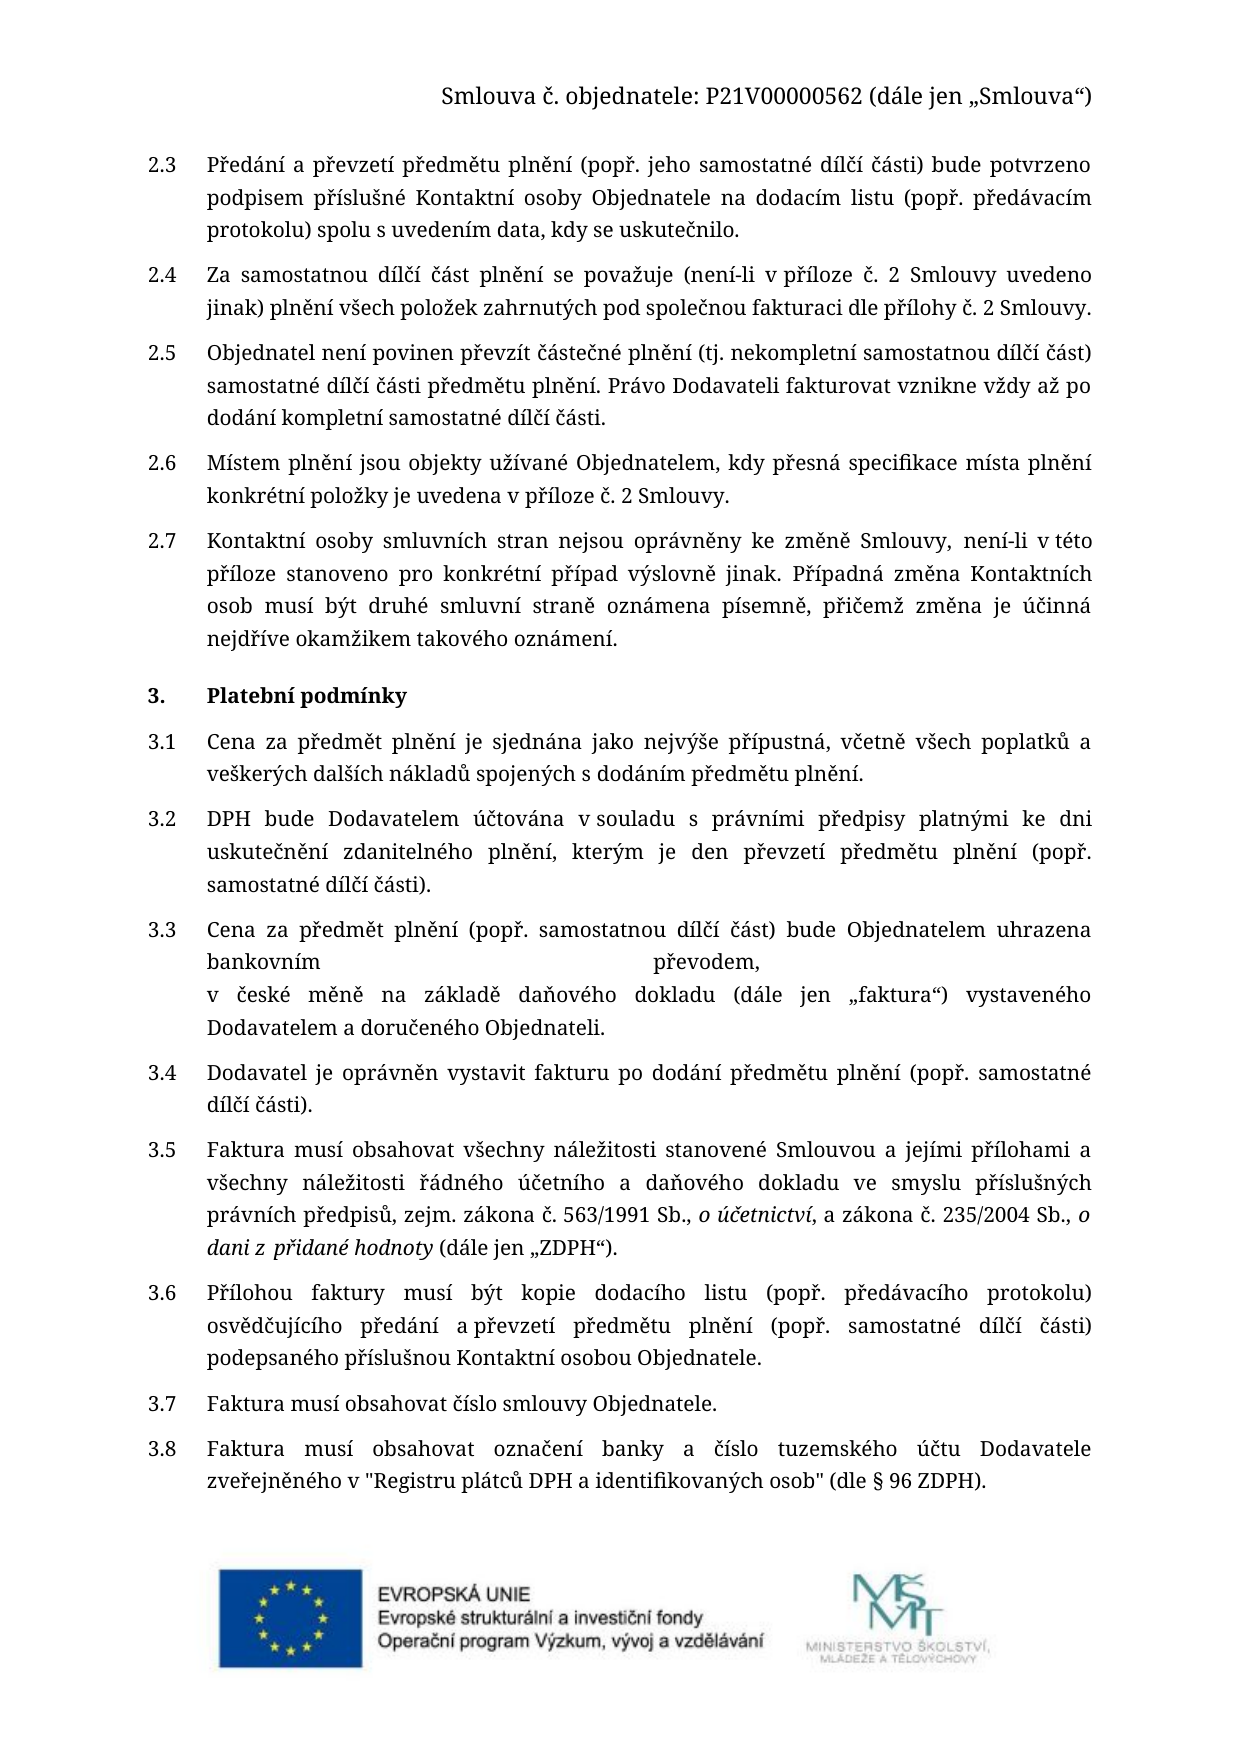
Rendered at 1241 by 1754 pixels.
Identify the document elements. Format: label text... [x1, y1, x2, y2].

list Faktura musí obsahovat všechny náležitosti stanovené Smlouvou a jejími přílohami a všechny náležitosti řádného účetního a daňového dokladu ve smyslu příslušných právních předpisů, zejm. zákona č. 563/1991 Sb., o účetnictví, a zákona č. 235/2004 Sb., o dani z přidané hodnoty (dále jen „ZDPH“). [148, 1135, 1093, 1262]
list Předání a převzetí předmětu plnění (popř. jeho samostatné dílčí části) bude potvrzeno podpisem příslušné Kontaktní osoby Objednatele na dodacím listu (popř. předávacím protokolu) spolu s uvedením data, kdy se uskutečnilo. [148, 150, 1093, 244]
list Dodavatel je oprávněn vystavit fakturu po dodání předmětu plnění (popř. samostatné dílčí části). [148, 1058, 1093, 1119]
list Faktura musí obsahovat označení banky a číslo tuzemského účtu Dodavatele zveřejněného v "Registru plátců DPH a identifikovaných osob" (dle § 96 ZDPH). [148, 1434, 1093, 1495]
list Cena za předmět plnění (popř. samostatnou dílčí část) bude Objednatelem uhrazena bankovním převodem, v české měně na základě daňového dokladu (dále jen „faktura“) vystaveného Dodavatelem a doručeného Objednateli. [148, 915, 1093, 1041]
list Místem plnění jsou objekty užívané Objednatelem, kdy přesná specifikace místa plnění konkrétní položky je uvedena v příloze č. 2 Smlouvy. [148, 448, 1093, 509]
list Platební podmínky [148, 682, 1093, 710]
list Cena za předmět plnění je sjednána jako nejvýše přípustná, včetně všech poplatků a veškerých dalších nákladů spojených s dodáním předmětu plnění. [148, 727, 1093, 788]
list Přílohou faktury musí být kopie dodacího listu (popř. předávacího protokolu) osvědčujícího předání a převzetí předmětu plnění (popř. samostatné dílčí části) podepsaného příslušnou Kontaktní osobou Objednatele. [148, 1278, 1093, 1372]
list Kontaktní osoby smluvních stran nejsou oprávněny ke změně Smlouvy, není-li v této příloze stanoveno pro konkrétní případ výslovně jinak. Případná změna Kontaktních osob musí být druhé smluvní straně oznámena písemně, přičemž změna je účinná nejdříve okamžikem takového oznámení. [148, 526, 1093, 652]
list Za samostatnou dílčí část plnění se považuje (není-li v příloze č. 2 Smlouvy uvedeno jinak) plnění všech položek zahrnutých pod společnou fakturaci dle přílohy č. 2 Smlouvy. [148, 261, 1093, 322]
list Objednatel není povinen převzít částečné plnění (tj. nekompletní samostatnou dílčí část) samostatné dílčí části předmětu plnění. Právo Dodavateli fakturovat vznikne vždy až po dodání kompletní samostatné dílčí části. [148, 338, 1093, 432]
list DPH bude Dodavatelem účtována v souladu s právními předpisy platnými ke dni uskutečnění zdanitelného plnění, kterým je den převzetí předmětu plnění (popř. samostatné dílčí části). [148, 804, 1093, 898]
picture [147, 1521, 1068, 1704]
list Faktura musí obsahovat číslo smlouvy Objednatele. [148, 1389, 1093, 1417]
